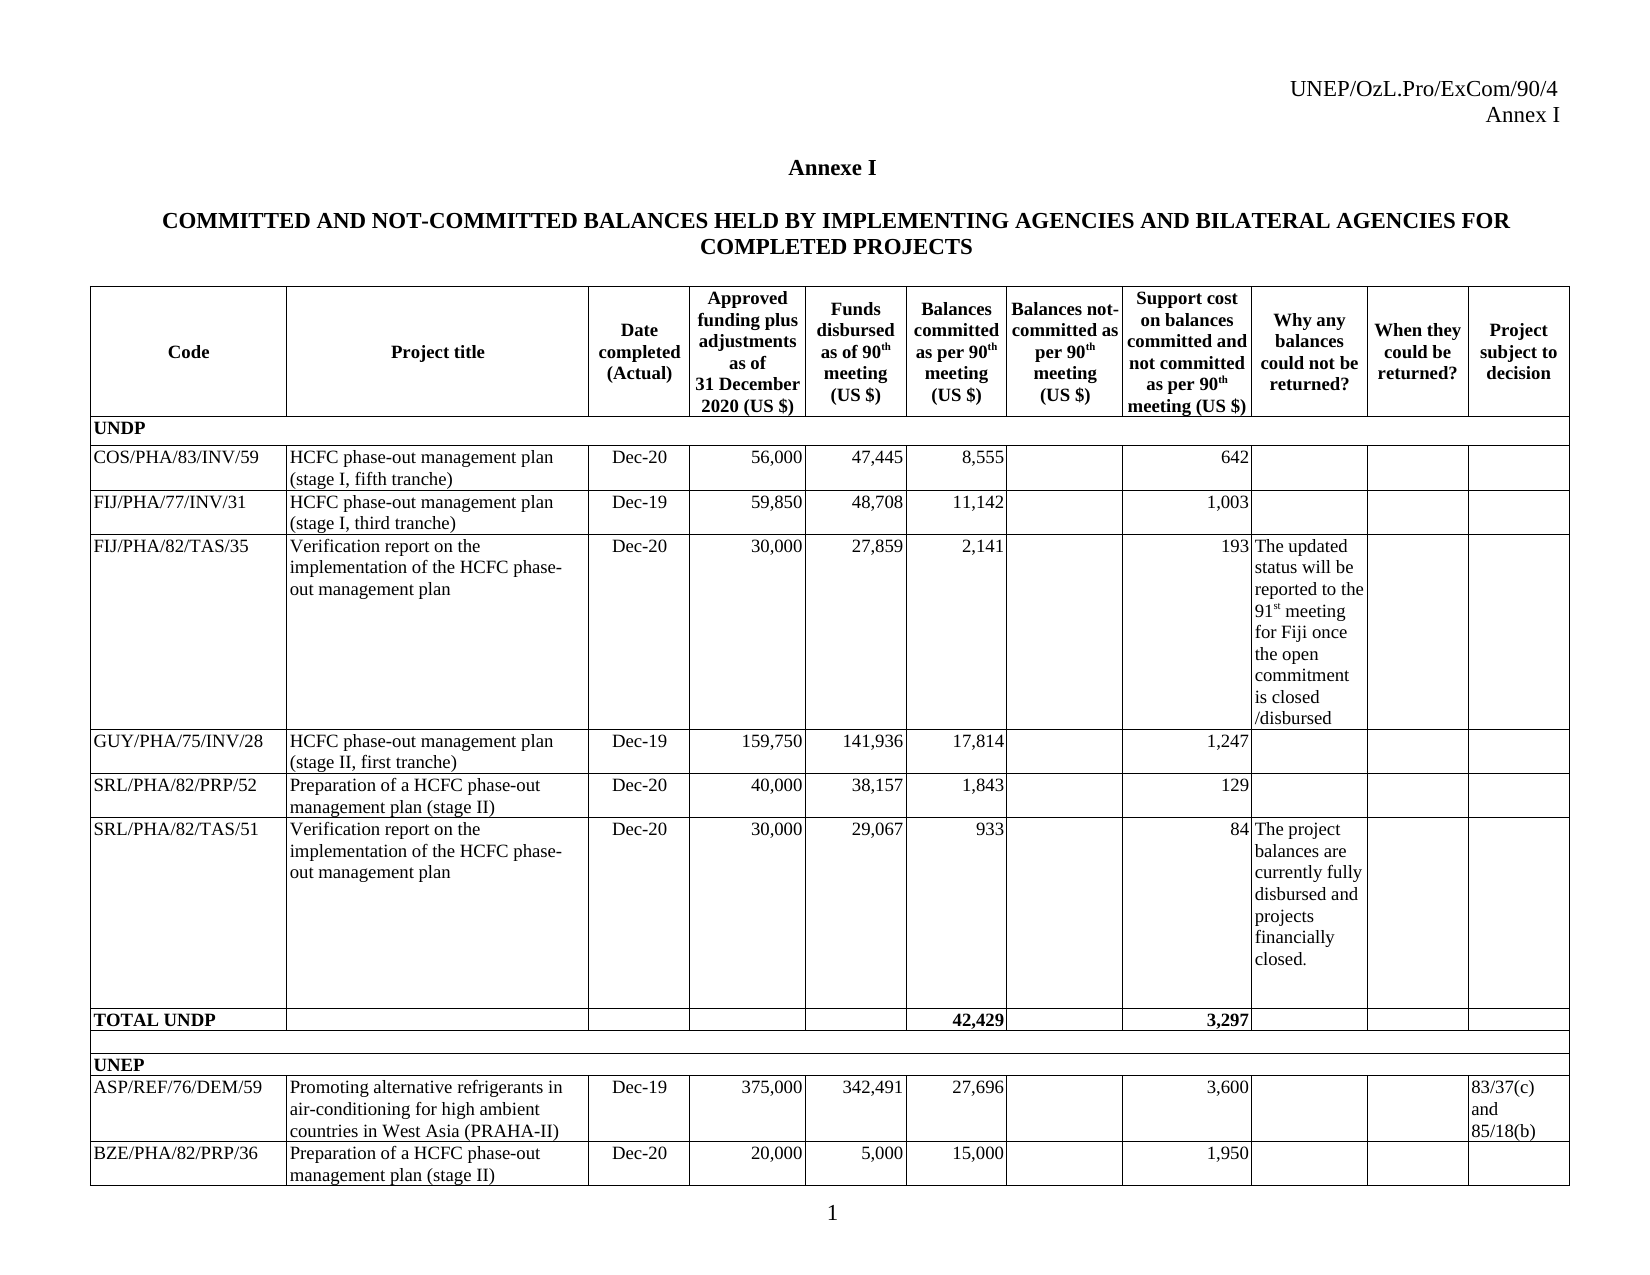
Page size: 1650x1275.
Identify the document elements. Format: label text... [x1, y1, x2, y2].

table_cell 1,003 [1123, 491, 1251, 534]
table_cell TOTAL UNDP [91, 1009, 286, 1030]
table_cell 27,859 [806, 535, 906, 729]
table_cell [1469, 1142, 1569, 1185]
table_cell [1007, 1076, 1122, 1141]
table_cell [1368, 491, 1468, 534]
table_cell [1252, 730, 1367, 773]
table_cell 84 [1123, 818, 1251, 1007]
table_header Funds disbursed as of 90th meeting (US $) [806, 287, 906, 416]
table_cell 15,000 [907, 1142, 1006, 1185]
table_header Code [91, 287, 286, 416]
table_cell 30,000 [690, 818, 805, 1007]
table_cell Dec-20 [589, 818, 689, 1007]
table_cell [1469, 446, 1569, 489]
table_cell 1,247 [1123, 730, 1251, 773]
table_cell Dec-20 [589, 774, 689, 817]
table_header Balances not-committed as per 90th meeting (US $) [1007, 287, 1122, 416]
table_cell 47,445 [806, 446, 906, 489]
table_header Project subject to decision [1469, 287, 1569, 416]
table_cell [1469, 1009, 1569, 1030]
table_cell Dec-20 [589, 446, 689, 489]
text Annexe I [90, 154, 1575, 180]
table_header Balances committed as per 90th meeting (US $) [907, 287, 1006, 416]
table_cell [1252, 774, 1367, 817]
table_cell 2,141 [907, 535, 1006, 729]
table_cell 375,000 [690, 1076, 805, 1141]
table_cell Verification report on the implementation of the HCFC phase-out management plan [287, 818, 588, 1007]
table_cell Dec-20 [589, 535, 689, 729]
table_cell [1368, 1009, 1468, 1030]
table_cell 38,157 [806, 774, 906, 817]
table_cell COS/PHA/83/INV/59 [91, 446, 286, 489]
table_cell [1368, 1142, 1468, 1185]
table_cell 30,000 [690, 535, 805, 729]
table_cell The updated status will be reported to the 91st meeting for Fiji once the open commitment is closed /disbursed [1252, 535, 1367, 729]
table_header Approved funding plus adjustments as of 31 December 2020 (US $) [690, 287, 805, 416]
table_cell [1007, 491, 1122, 534]
table_header Support cost on balances committed and not committed as per 90th meeting (US $) [1123, 287, 1251, 416]
table_cell FIJ/PHA/82/TAS/35 [91, 535, 286, 729]
table_cell [1007, 1009, 1122, 1030]
table_cell 642 [1123, 446, 1251, 489]
table_cell 1,843 [907, 774, 1006, 817]
table_cell UNDP [91, 417, 1569, 445]
table_cell 129 [1123, 774, 1251, 817]
table_cell 40,000 [690, 774, 805, 817]
table_cell FIJ/PHA/77/INV/31 [91, 491, 286, 534]
table_cell GUY/PHA/75/INV/28 [91, 730, 286, 773]
table_cell SRL/PHA/82/PRP/52 [91, 774, 286, 817]
table_cell 29,067 [806, 818, 906, 1007]
table_cell 56,000 [690, 446, 805, 489]
table_cell [1252, 446, 1367, 489]
table_cell 3,297 [1123, 1009, 1251, 1030]
table_cell Dec-20 [589, 1142, 689, 1185]
table_cell 5,000 [806, 1142, 906, 1185]
table_cell 3,600 [1123, 1076, 1251, 1141]
table_cell Preparation of a HCFC phase-out management plan (stage II) [287, 1142, 588, 1185]
table_cell [1007, 535, 1122, 729]
table_cell BZE/PHA/82/PRP/36 [91, 1142, 286, 1185]
table_cell [1007, 730, 1122, 773]
table_cell [1368, 730, 1468, 773]
table_cell [1007, 818, 1122, 1007]
table_cell 8,555 [907, 446, 1006, 489]
table_cell 42,429 [907, 1009, 1006, 1030]
table_cell Preparation of a HCFC phase-out management plan (stage II) [287, 774, 588, 817]
table_cell The project balances are currently fully disbursed and projects financially closed. [1252, 818, 1367, 1007]
table_cell Verification report on the implementation of the HCFC phase-out management plan [287, 535, 588, 729]
table_cell 11,142 [907, 491, 1006, 534]
table_cell HCFC phase-out management plan (stage I, third tranche) [287, 491, 588, 534]
table_cell [1469, 774, 1569, 817]
table_cell [1469, 535, 1569, 729]
table_cell 1,950 [1123, 1142, 1251, 1185]
table_cell Promoting alternative refrigerants in air-conditioning for high ambient countries in West Asia (PRAHA-II) [287, 1076, 588, 1141]
table_cell HCFC phase-out management plan (stage I, fifth tranche) [287, 446, 588, 489]
table_cell 59,850 [690, 491, 805, 534]
table_cell [1252, 1076, 1367, 1141]
table_cell HCFC phase-out management plan (stage II, first tranche) [287, 730, 588, 773]
table_cell [589, 1009, 689, 1030]
table_cell 159,750 [690, 730, 805, 773]
table_cell 17,814 [907, 730, 1006, 773]
table_cell ASP/REF/76/DEM/59 [91, 1076, 286, 1141]
table_cell [1007, 1142, 1122, 1185]
table_cell Dec-19 [589, 730, 689, 773]
table_cell [1368, 446, 1468, 489]
table_header Project title [287, 287, 588, 416]
text COMMITTED AND NOT-COMMITTED BALANCES HELD BY IMPLEMENTING AGENCIES AND BILATERAL AGENCIES FOR COMPLETED PROJECTS [97, 207, 1575, 259]
table_cell [1252, 1142, 1367, 1185]
table_header Date completed (Actual) [589, 287, 689, 416]
table_cell [1252, 1009, 1367, 1030]
table_cell [1368, 818, 1468, 1007]
table_cell [1252, 491, 1367, 534]
table_cell [1007, 446, 1122, 489]
table_cell [1469, 730, 1569, 773]
table_cell [1469, 818, 1569, 1007]
table_cell Dec-19 [589, 491, 689, 534]
table_cell 141,936 [806, 730, 906, 773]
table_cell [1007, 774, 1122, 817]
table_cell 193 [1123, 535, 1251, 729]
table_cell 48,708 [806, 491, 906, 534]
table_cell [690, 1009, 805, 1030]
table_cell 933 [907, 818, 1006, 1007]
table_cell [1368, 774, 1468, 817]
table_cell 27,696 [907, 1076, 1006, 1141]
table_header When they could be returned? [1368, 287, 1468, 416]
table_cell [287, 1009, 588, 1030]
table_cell [91, 1031, 1569, 1053]
table_cell 20,000 [690, 1142, 805, 1185]
table_cell [1368, 1076, 1468, 1141]
table_cell [806, 1009, 906, 1030]
table_cell SRL/PHA/82/TAS/51 [91, 818, 286, 1007]
table_header Why any balances could not be returned? [1252, 287, 1367, 416]
table_cell UNEP [91, 1054, 1569, 1075]
table_cell Dec-19 [589, 1076, 689, 1141]
table_cell 83/37(c) and 85/18(b) [1469, 1076, 1569, 1141]
table_cell [1469, 491, 1569, 534]
table_cell 342,491 [806, 1076, 906, 1141]
table_cell [1368, 535, 1468, 729]
